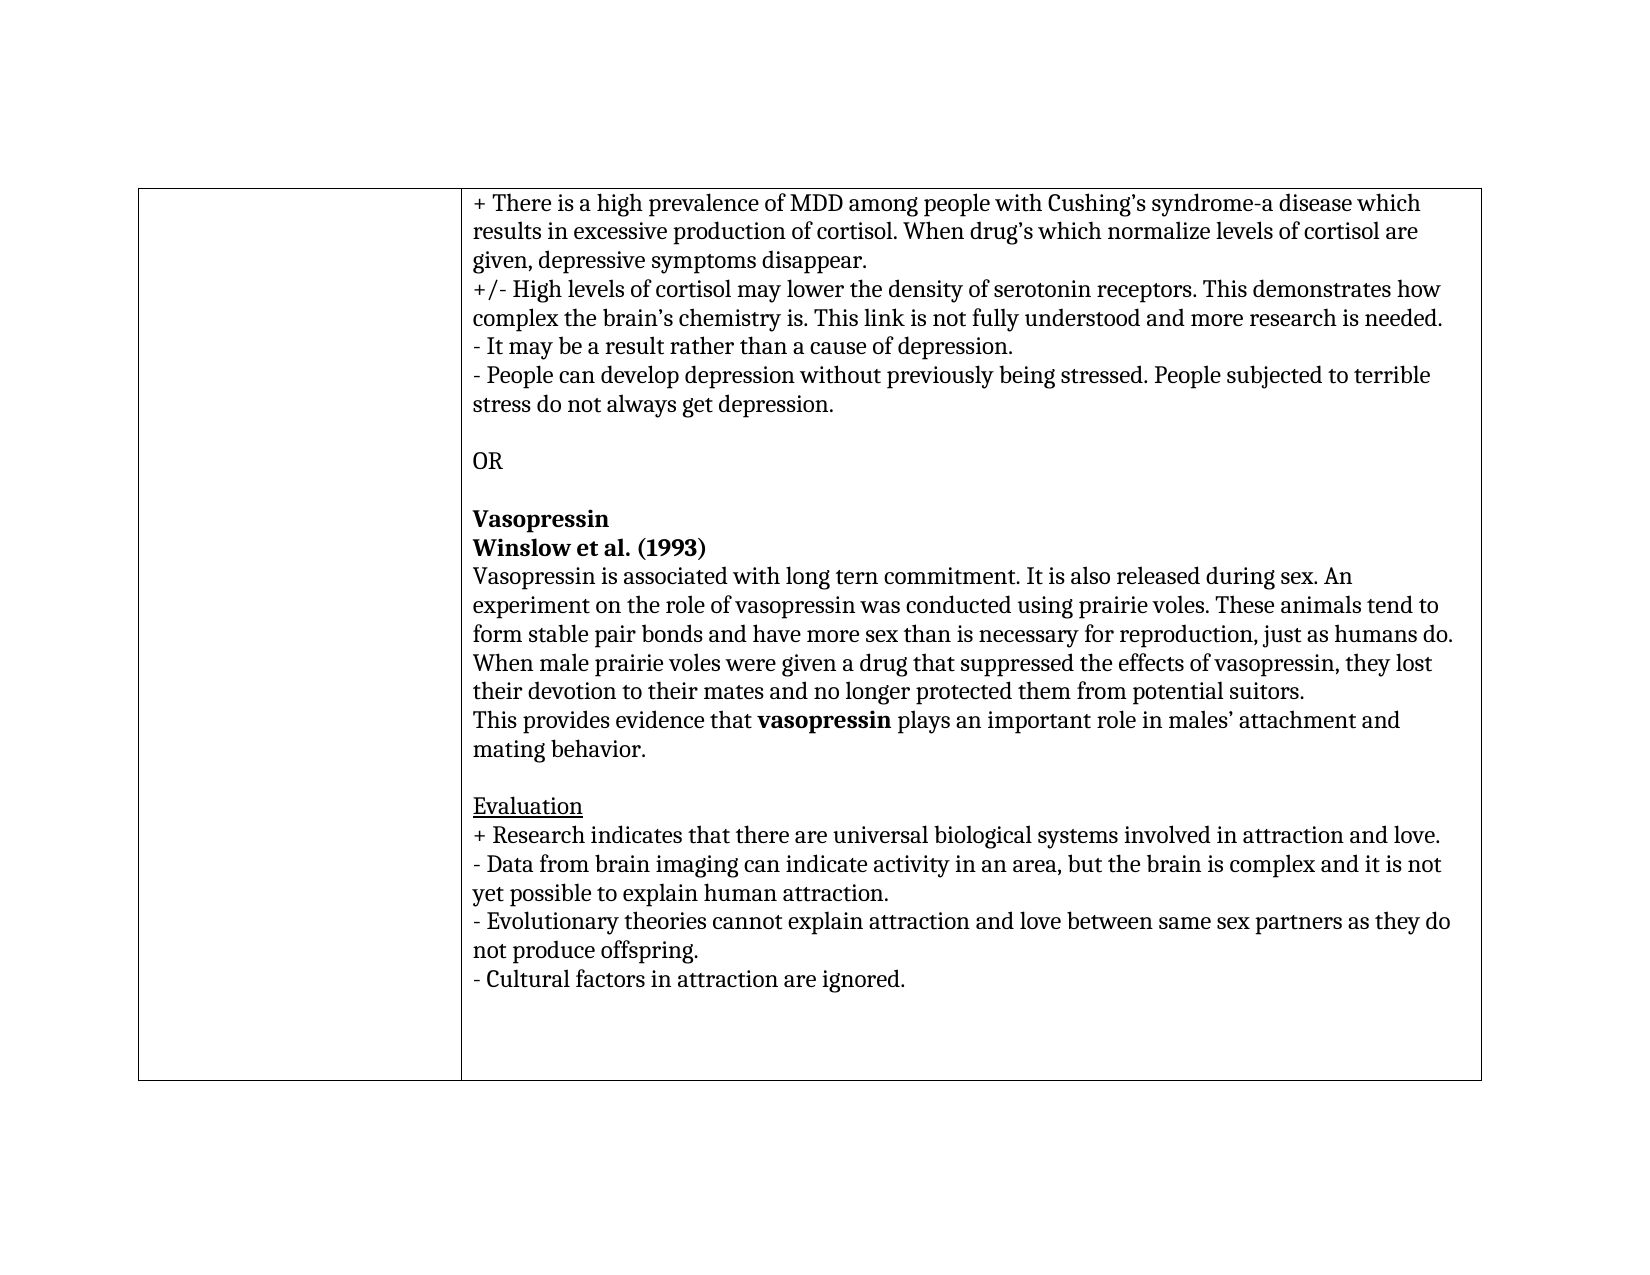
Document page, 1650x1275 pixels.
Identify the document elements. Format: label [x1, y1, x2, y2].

table_cell [139, 189, 461, 1080]
table_cell [462, 189, 1481, 1080]
